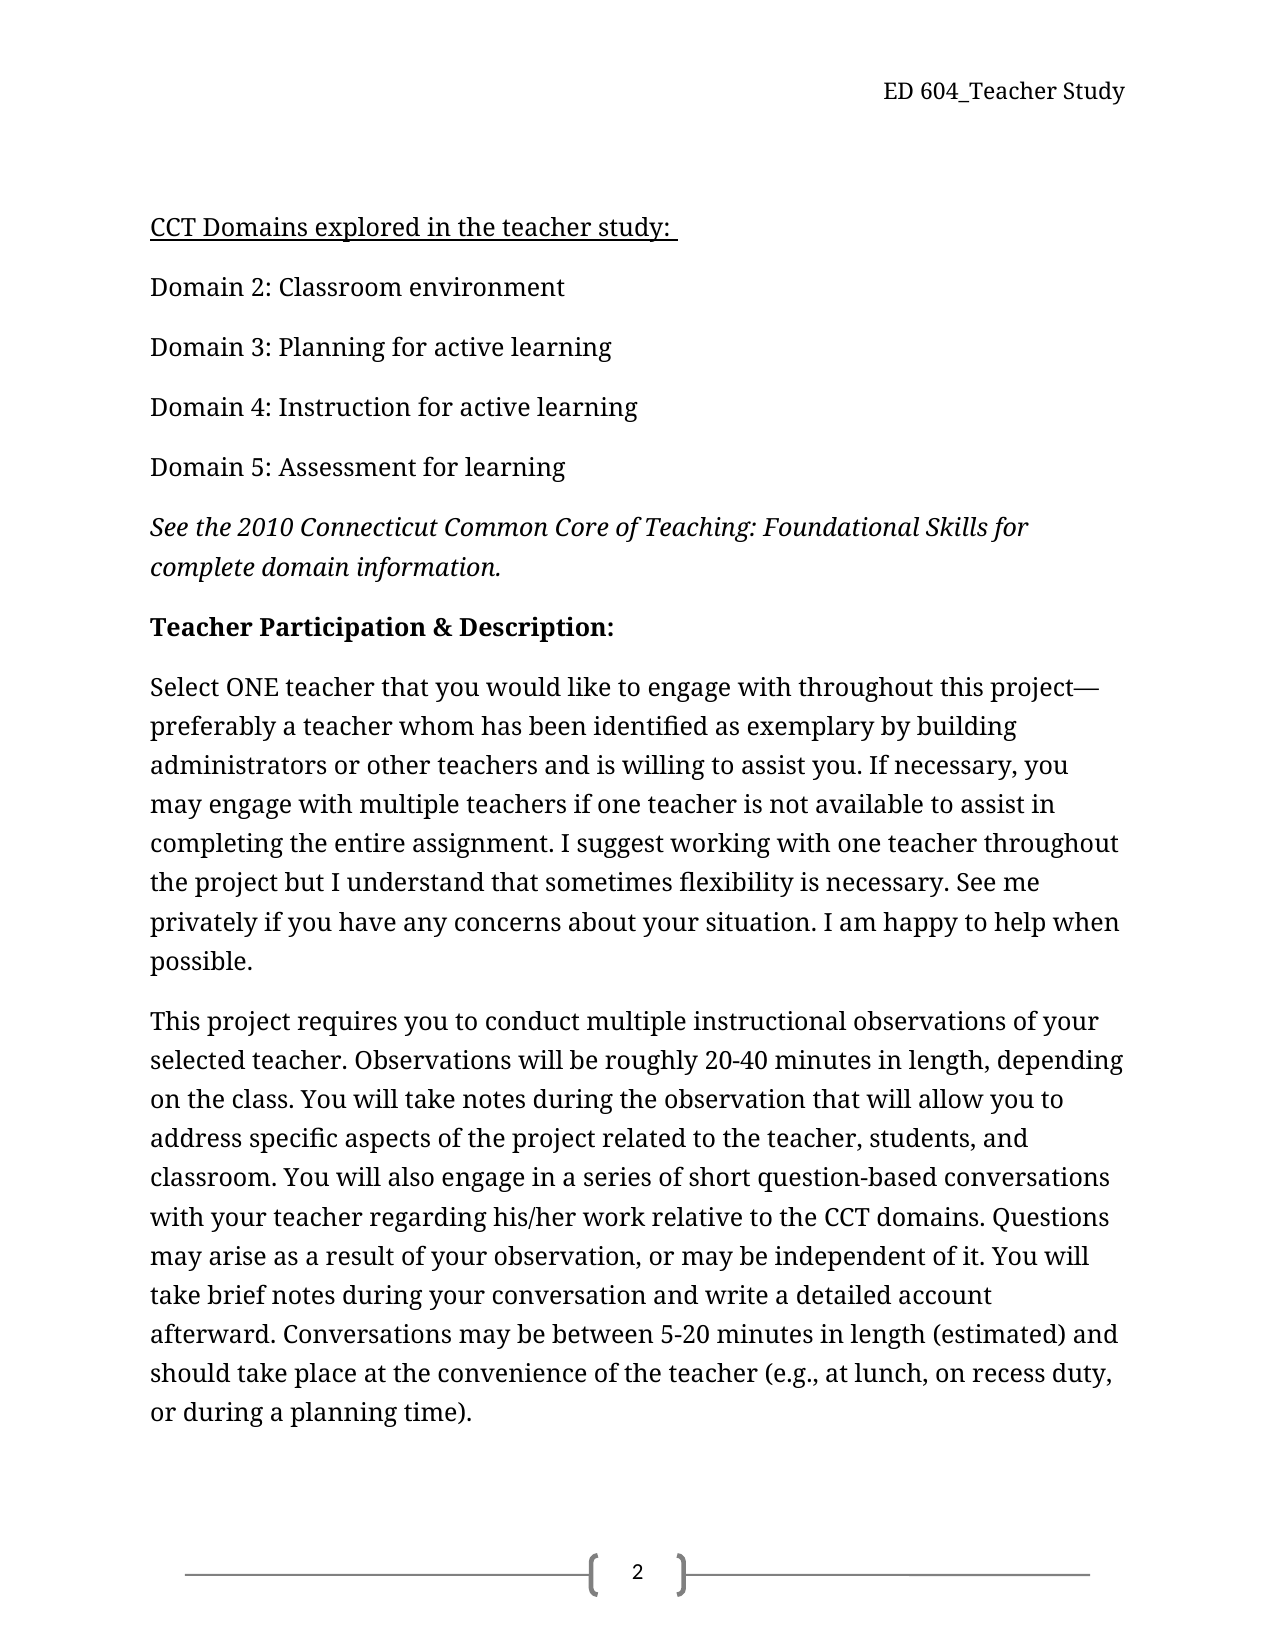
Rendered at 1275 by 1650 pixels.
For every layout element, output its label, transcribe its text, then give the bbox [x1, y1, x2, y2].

text Domain 4: Instruction for active learning [150, 390, 1125, 424]
text Domain 2: Classroom environment [150, 270, 1125, 304]
text See the 2010 Connecticut Common Core of Teaching: Foundational Skills for complete domain information. [150, 510, 1125, 583]
text Teacher Participation & Description: [150, 609, 1125, 643]
text Select ONE teacher that you would like to engage with throughout this project—preferably a teacher whom has been identified as exemplary by building administrators or other teachers and is willing to assist you. If necessary, you may engage with multiple teachers if one teacher is not available to assist in completing the entire assignment. I suggest working with one teacher throughout the project but I understand that sometimes flexibility is necessary. See me privately if you have any concerns about your situation. I am happy to help when possible. [150, 669, 1125, 977]
text CCT Domains explored in the teacher study: [150, 210, 1125, 244]
text Domain 3: Planning for active learning [150, 330, 1125, 364]
text This project requires you to conduct multiple instructional observations of your selected teacher. Observations will be roughly 20-40 minutes in length, depending on the class. You will take notes during the observation that will allow you to address specific aspects of the project related to the teacher, students, and classroom. You will also engage in a series of short question-based conversations with your teacher regarding his/her work relative to the CCT domains. Questions may arise as a result of your observation, or may be independent of it. You will take brief notes during your conversation and write a detailed account afterward. Conversations may be between 5-20 minutes in length (estimated) and should take place at the convenience of the teacher (e.g., at lunch, on recess duty, or during a planning time). [150, 1003, 1125, 1429]
text Domain 5: Assessment for learning [150, 450, 1125, 484]
